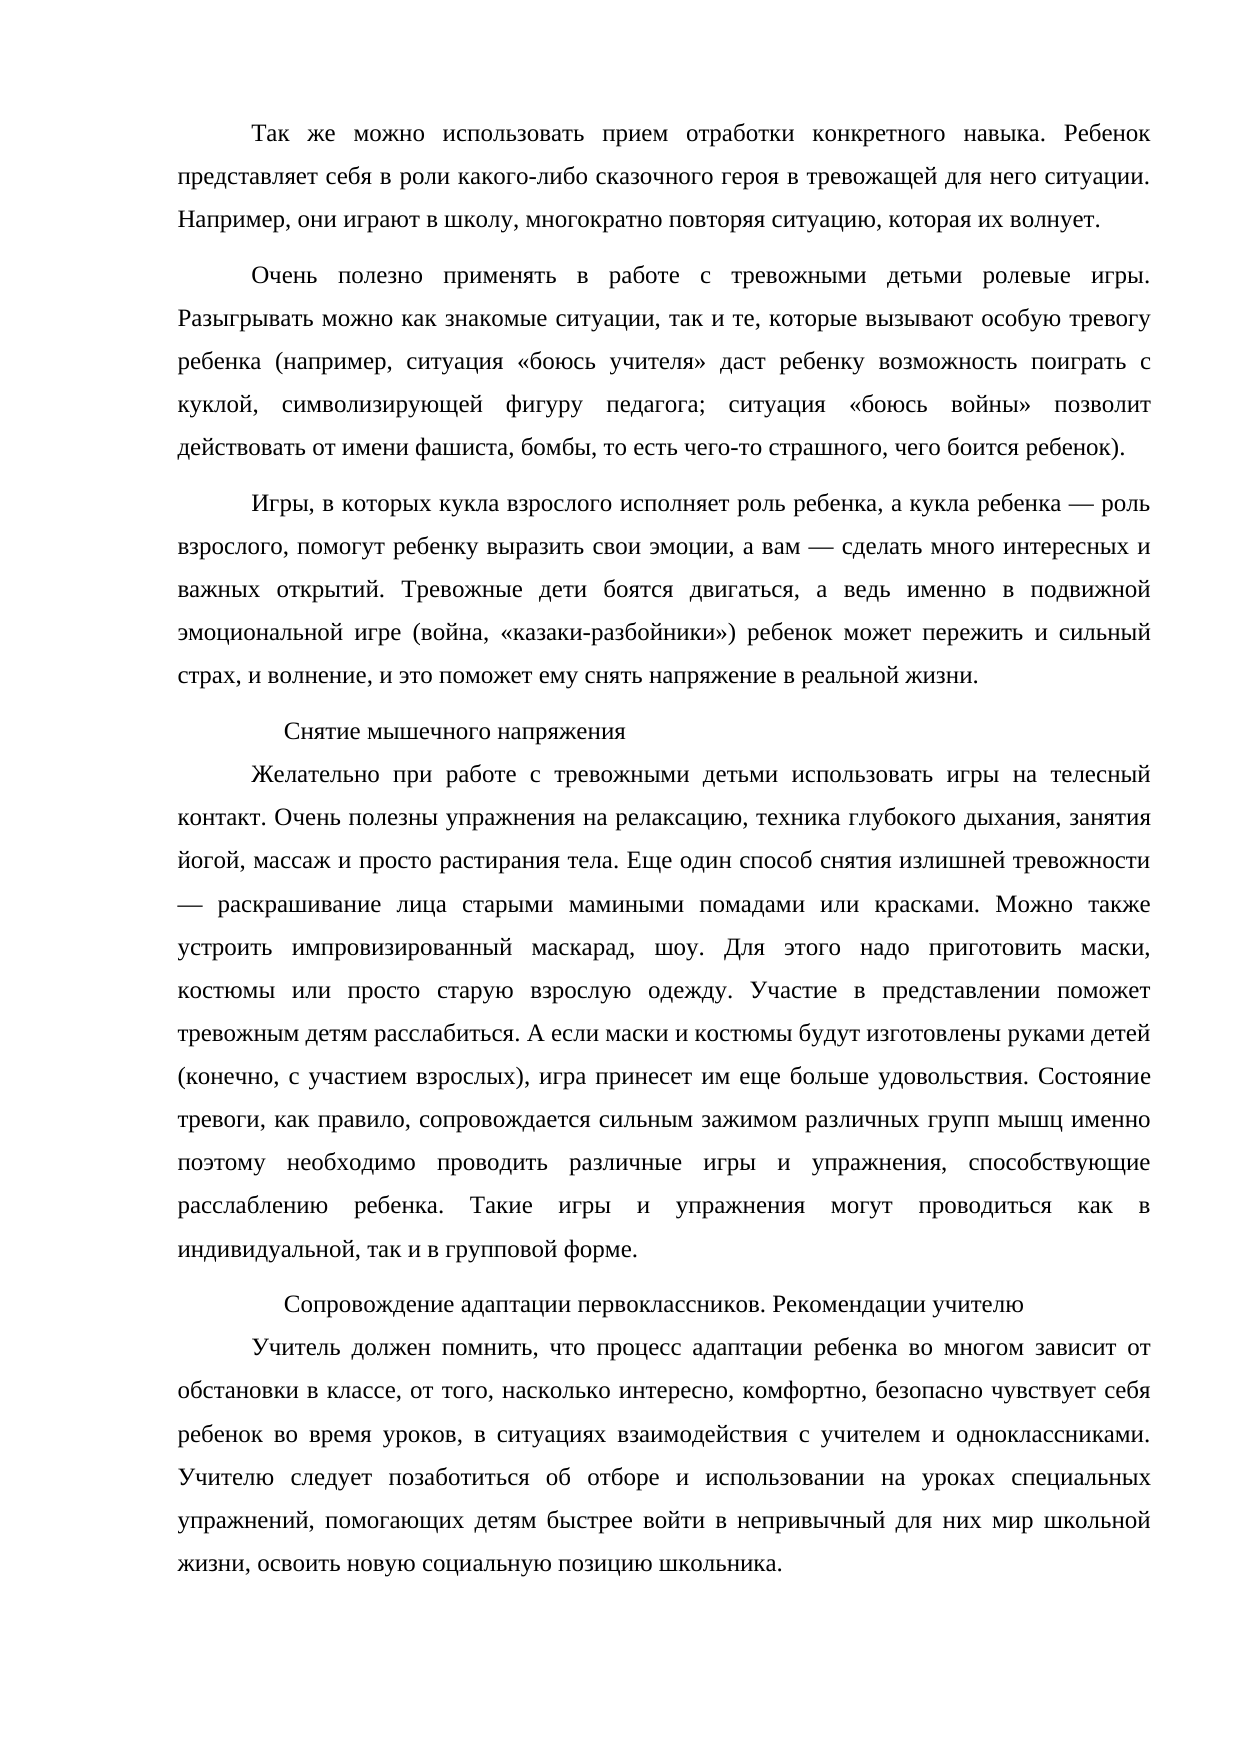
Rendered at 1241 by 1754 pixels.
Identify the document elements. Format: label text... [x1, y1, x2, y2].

text Очень полезно применять в работе с тревожными детьми ролевые игры. Разыгрывать можно как знакомые ситуации, так и те, которые вызывают особую тревогу ребенка (например, ситуация «боюсь учителя» даст ребенку возможность поиграть с куклой, символизирующей фигуру педагога; ситуация «боюсь войны» позволит действовать от имени фашиста, бомбы, то есть чего-то страшного, чего боится ребенок). [177, 260, 1152, 461]
text Игры, в которых кукла взрослого исполняет роль ребенка, а кукла ребенка — роль взрослого, помогут ребенку выразить свои эмоции, а вам — сделать много интересных и важных открытий. Тревожные дети боятся двигаться, а ведь именно в подвижной эмоциональной игре (война, «казаки-разбойники») ребенок может пережить и сильный страх, и волнение, и это поможет ему снять напряжение в реальной жизни. [177, 488, 1152, 689]
text Снятие мышечного напряжения [210, 716, 1152, 745]
text Желательно при работе с тревожными детьми использовать игры на телесный контакт. Очень полезны упражнения на релаксацию, техника глубокого дыхания, занятия йогой, массаж и просто растирания тела. Еще один способ снятия излишней тревожности — раскрашивание лица старыми мамиными помадами или красками. Можно также устроить импровизированный маскарад, шоу. Для этого надо приготовить маски, костюмы или просто старую взрослую одежду. Участие в представлении поможет тревожным детям расслабиться. А если маски и костюмы будут изготовлены руками детей (конечно, с участием взрослых), игра принесет им еще больше удовольствия. Состояние тревоги, как правило, сопровождается сильным зажимом различных групп мышц именно поэтому необходимо проводить различные игры и упражнения, способствующие расслаблению ребенка. Такие игры и упражнения могут проводиться как в индивидуальной, так и в групповой форме. [177, 759, 1152, 1262]
text Сопровождение адаптации первоклассников. Рекомендации учителю [210, 1289, 1152, 1318]
text Учитель должен помнить, что процесс адаптации ребенка во многом зависит от обстановки в классе, от того, насколько интересно, комфортно, безопасно чувствует себя ребенок во время уроков, в ситуациях взаимодействия с учителем и одноклассниками. Учителю следует позаботиться об отборе и использовании на уроках специальных упражнений, помогающих детям быстрее войти в непривычный для них мир школьной жизни, освоить новую социальную позицию школьника. [177, 1332, 1152, 1577]
text Так же можно использовать прием отработки конкретного навыка. Ребенок представляет себя в роли какого-либо сказочного героя в тревожащей для него ситуации. Например, они играют в школу, многократно повторяя ситуацию, которая их волнует. [177, 118, 1152, 233]
